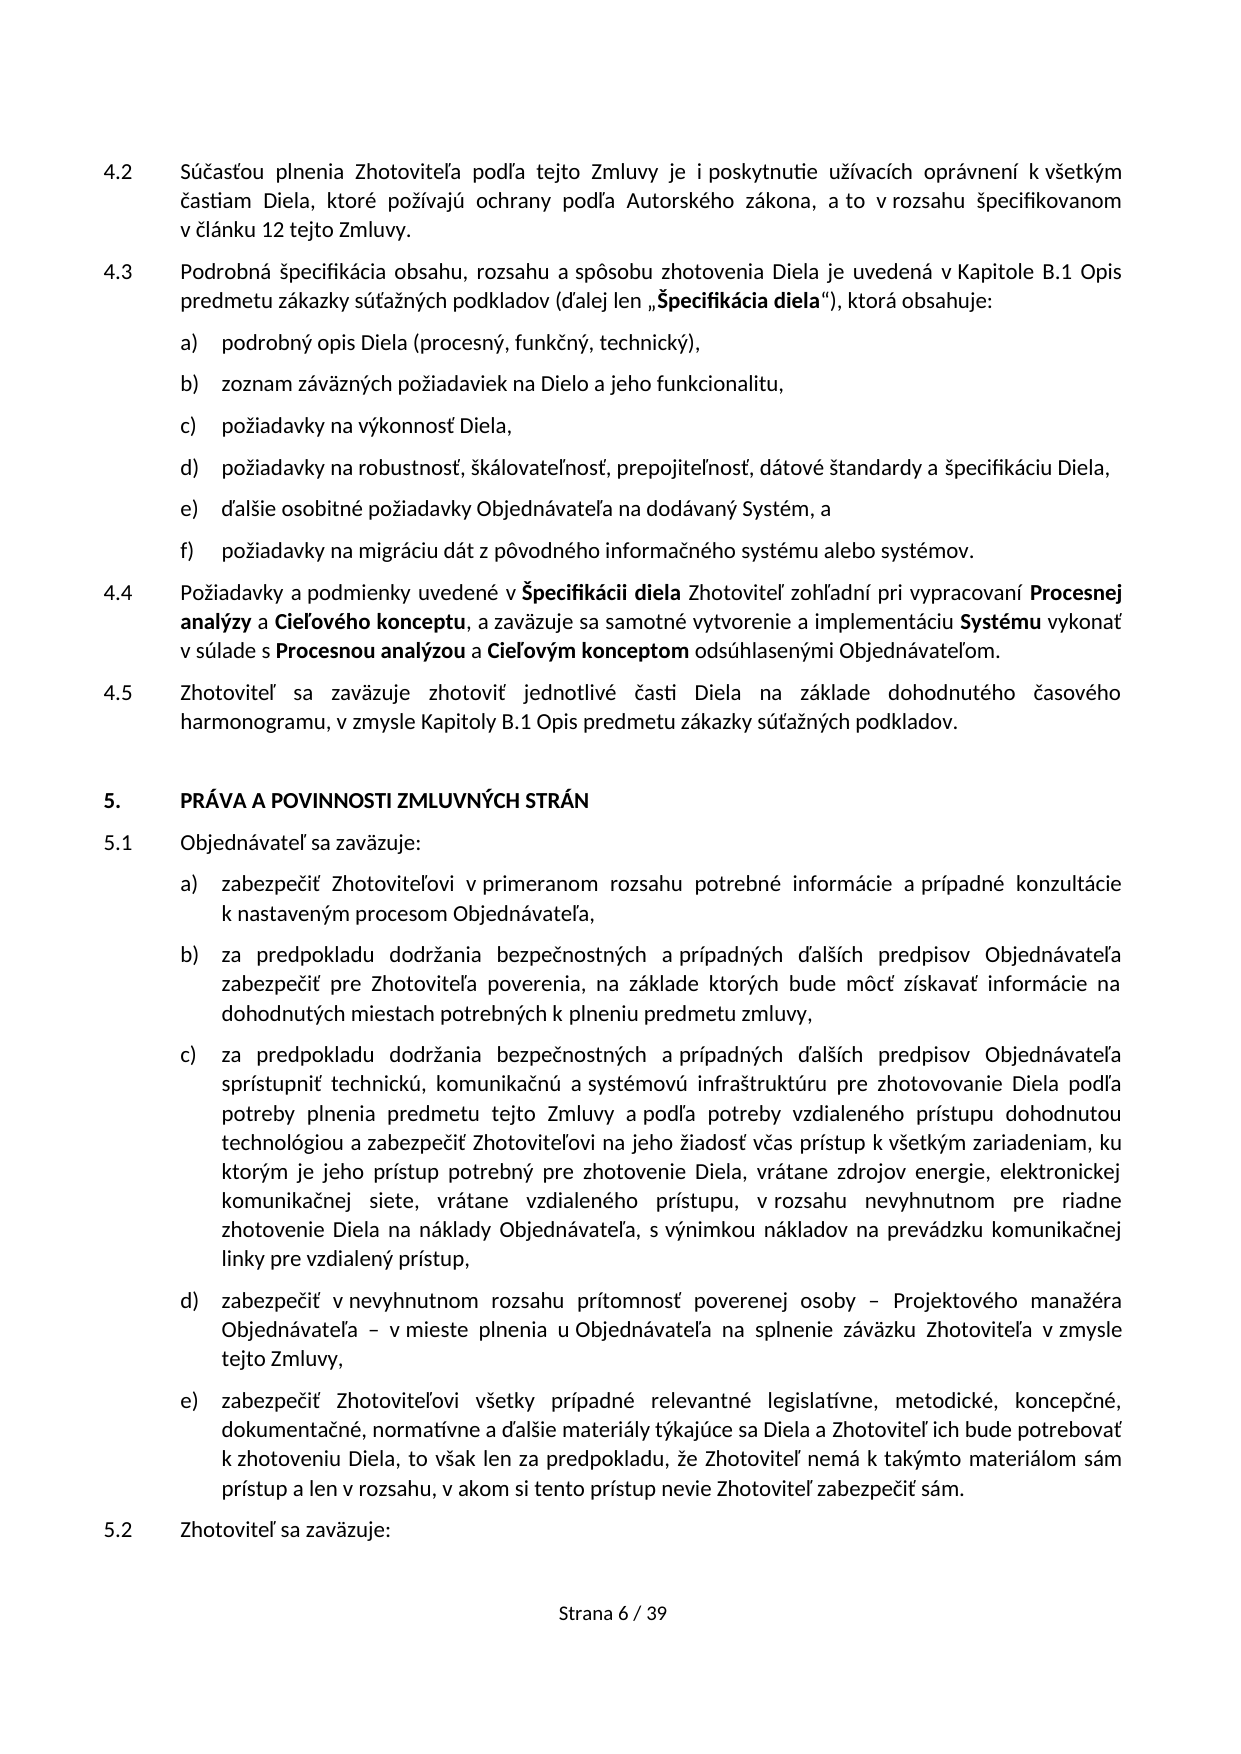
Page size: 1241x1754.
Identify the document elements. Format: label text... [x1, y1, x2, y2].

list požiadavky na výkonnosť Diela, [180, 410, 1122, 439]
list požiadavky na robustnosť, škálovateľnosť, prepojiteľnosť, dátové štandardy a špecifikáciu Diela, [180, 452, 1122, 481]
text Zhotoviteľ sa zaväzuje zhotoviť jednotlivé časti Diela na základe dohodnutého časového harmonogramu, v zmysle Kapitoly B.1 Opis predmetu zákazky súťažných podkladov. [103, 677, 1122, 735]
list zabezpečiť Zhotoviteľovi všetky prípadné relevantné legislatívne, metodické, koncepčné, dokumentačné, normatívne a ďalšie materiály týkajúce sa Diela a Zhotoviteľ ich bude potrebovať k zhotoveniu Diela, to však len za predpokladu, že Zhotoviteľ nemá k takýmto materiálom sám prístup a len v rozsahu, v akom si tento prístup nevie Zhotoviteľ zabezpečiť sám. [180, 1385, 1122, 1502]
list požiadavky na migráciu dát z pôvodného informačného systému alebo systémov. [180, 535, 1122, 564]
list podrobný opis Diela (procesný, funkčný, technický), [180, 327, 1122, 356]
text Objednávateľ sa zaväzuje: [103, 827, 1122, 856]
list za predpokladu dodržania bezpečnostných a prípadných ďalších predpisov Objednávateľa sprístupniť technickú, komunikačnú a systémovú infraštruktúru pre zhotovovanie Diela podľa potreby plnenia predmetu tejto Zmluvy a podľa potreby vzdialeného prístupu dohodnutou technológiou a zabezpečiť Zhotoviteľovi na jeho žiadosť včas prístup k všetkým zariadeniam, ku ktorým je jeho prístup potrebný pre zhotovenie Diela, vrátane zdrojov energie, elektronickej komunikačnej siete, vrátane vzdialeného prístupu, v rozsahu nevyhnutnom pre riadne zhotovenie Diela na náklady Objednávateľa, s výnimkou nákladov na prevádzku komunikačnej linky pre vzdialený prístup, [180, 1039, 1122, 1273]
text Požiadavky a podmienky uvedené v Špecifikácii diela Zhotoviteľ zohľadní pri vypracovaní Procesnej analýzy a Cieľového konceptu, a zaväzuje sa samotné vytvorenie a implementáciu Systému vykonať v súlade s Procesnou analýzou a Cieľovým konceptom odsúhlasenými Objednávateľom. [103, 577, 1122, 664]
text PRÁVA A POVINNOSTI ZMLUVNÝCH STRÁN [103, 785, 1122, 814]
text Podrobná špecifikácia obsahu, rozsahu a spôsobu zhotovenia Diela je uvedená v Kapitole B.1 Opis predmetu zákazky súťažných podkladov (ďalej len „Špecifikácia diela“), ktorá obsahuje: [103, 256, 1122, 314]
list zabezpečiť v nevyhnutnom rozsahu prítomnosť poverenej osoby – Projektového manažéra Objednávateľa – v mieste plnenia u Objednávateľa na splnenie záväzku Zhotoviteľa v zmysle tejto Zmluvy, [180, 1285, 1122, 1373]
list ďalšie osobitné požiadavky Objednávateľa na dodávaný Systém, a [180, 493, 1122, 523]
list za predpokladu dodržania bezpečnostných a prípadných ďalších predpisov Objednávateľa zabezpečiť pre Zhotoviteľa poverenia, na základe ktorých bude môcť získavať informácie na dohodnutých miestach potrebných k plneniu predmetu zmluvy, [180, 939, 1122, 1027]
text Zhotoviteľ sa zaväzuje: [103, 1514, 1122, 1543]
list zoznam záväzných požiadaviek na Dielo a jeho funkcionalitu, [180, 368, 1122, 398]
text Súčasťou plnenia Zhotoviteľa podľa tejto Zmluvy je i poskytnutie užívacích oprávnení k všetkým častiam Diela, ktoré požívajú ochrany podľa Autorského zákona, a to v rozsahu špecifikovanom v článku 12 tejto Zmluvy. [103, 156, 1122, 243]
list zabezpečiť Zhotoviteľovi v primeranom rozsahu potrebné informácie a prípadné konzultácie k nastaveným procesom Objednávateľa, [180, 868, 1122, 927]
